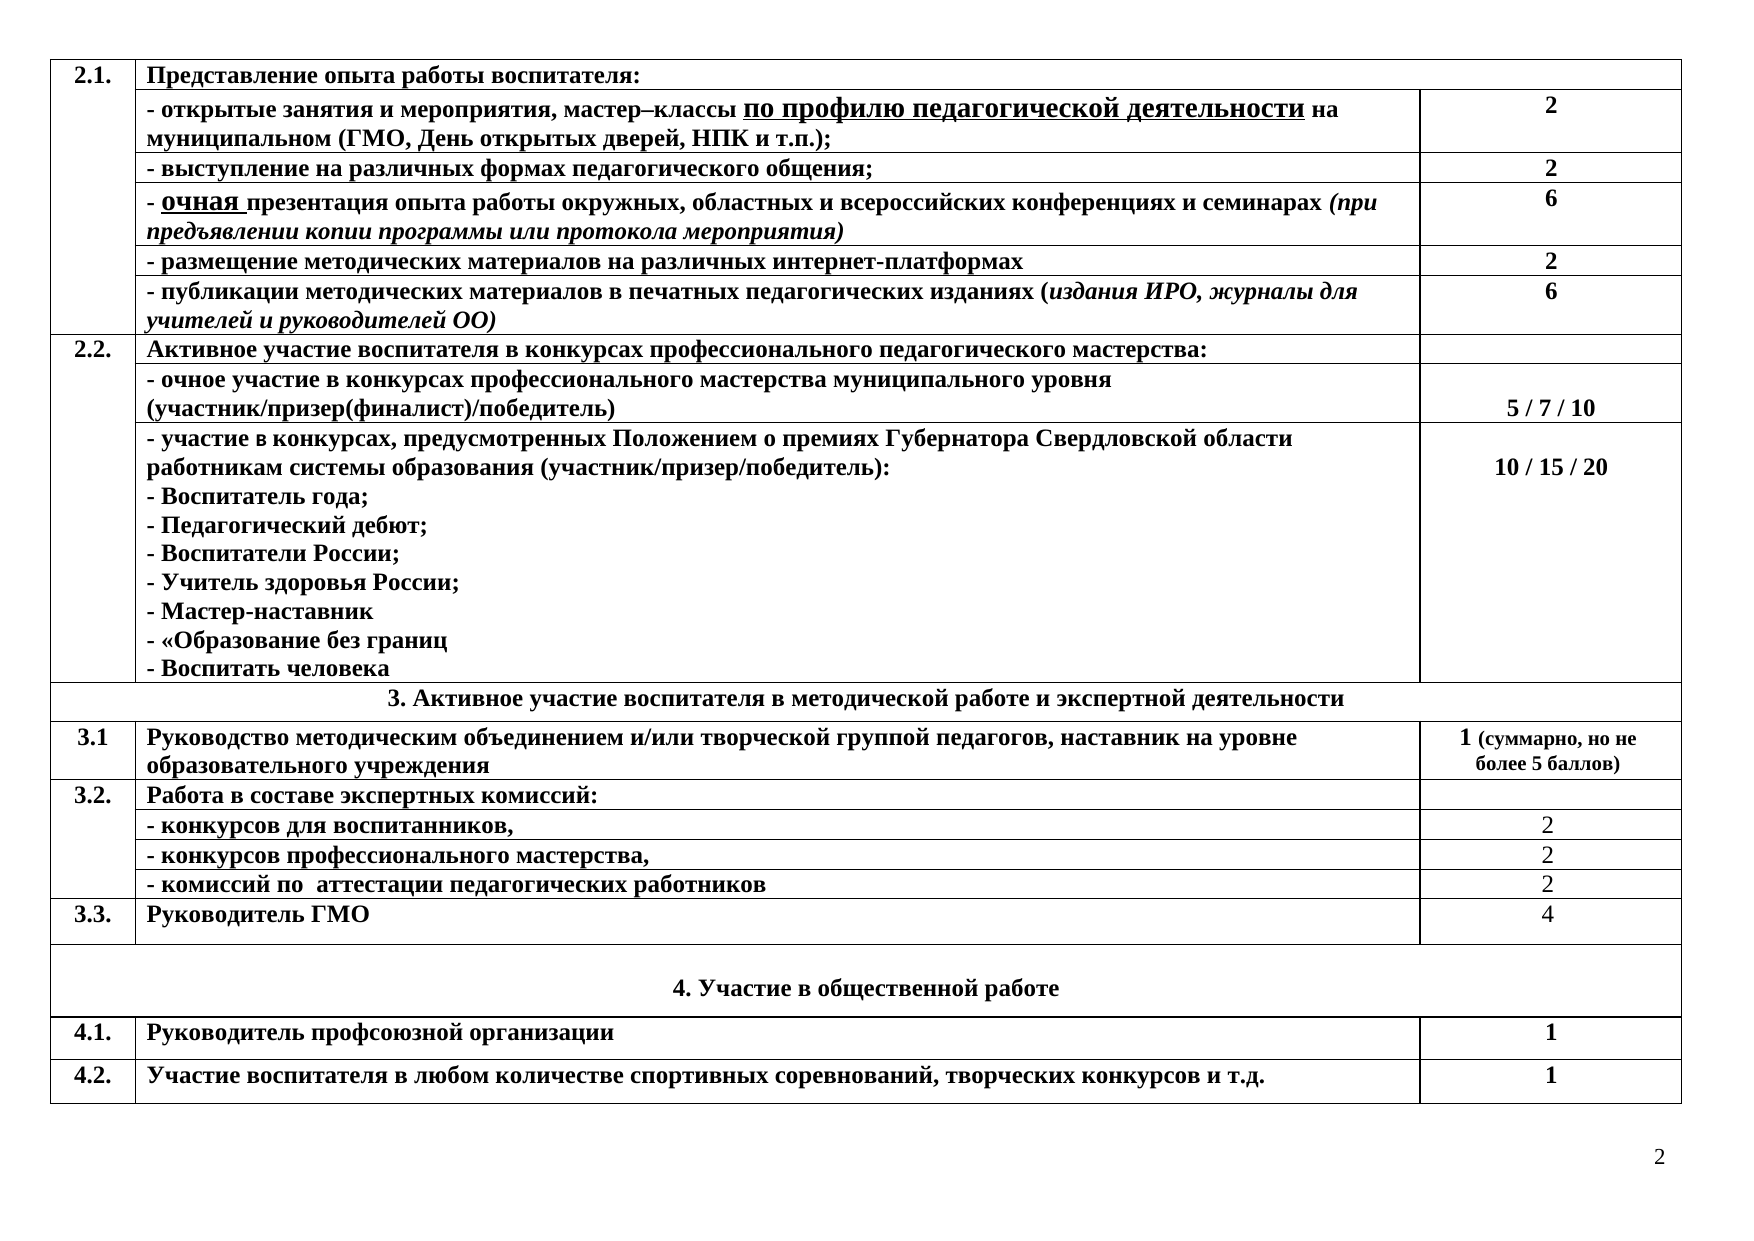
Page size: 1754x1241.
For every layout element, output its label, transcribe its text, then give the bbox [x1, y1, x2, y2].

table_cell 1 [1421, 1018, 1681, 1059]
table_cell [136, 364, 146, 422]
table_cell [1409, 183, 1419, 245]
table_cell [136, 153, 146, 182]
table_cell 3.3. [51, 899, 135, 943]
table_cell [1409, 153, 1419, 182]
table_cell 1 (суммарно, но не более 5 баллов) [1421, 722, 1681, 779]
table_cell 3.1 [51, 722, 135, 779]
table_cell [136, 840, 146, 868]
table_cell 4 [1421, 899, 1681, 943]
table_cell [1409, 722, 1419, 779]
table_cell Представление опыта работы воспитателя: [136, 60, 1681, 89]
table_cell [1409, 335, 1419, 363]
table_cell 4.2. [51, 1060, 135, 1103]
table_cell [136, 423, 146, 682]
table_cell [1421, 780, 1681, 809]
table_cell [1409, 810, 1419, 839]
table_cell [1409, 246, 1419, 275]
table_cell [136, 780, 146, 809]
table_cell 10 / 15 / 20 [1421, 423, 1681, 682]
table_cell 2.1. [51, 60, 135, 333]
table_cell 2 [1421, 90, 1681, 152]
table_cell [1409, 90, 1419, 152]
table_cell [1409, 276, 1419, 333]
table_cell Руководитель ГМО [136, 899, 1419, 943]
table_cell 2.2. [51, 335, 135, 682]
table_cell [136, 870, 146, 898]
table_cell 3.2. [51, 780, 135, 898]
table_cell [1421, 335, 1431, 363]
table_cell 6 [1421, 276, 1681, 333]
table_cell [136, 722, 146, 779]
table_cell 2 [1421, 840, 1681, 868]
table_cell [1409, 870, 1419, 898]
table_cell 4.1. [51, 1018, 135, 1059]
table_cell 3. Активное участие воспитателя в методической работе и экспертной деятельности [51, 683, 1681, 721]
table_cell 4. Участие в общественной работе [51, 945, 1681, 1016]
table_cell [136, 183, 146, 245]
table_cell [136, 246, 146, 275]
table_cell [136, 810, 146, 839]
table_cell Руководитель профсоюзной организации [136, 1018, 1419, 1059]
table_cell 1 [1421, 1060, 1681, 1103]
table_cell Участие воспитателя в любом количестве спортивных соревнований, творческих конкурсов и т.д. [136, 1060, 1419, 1103]
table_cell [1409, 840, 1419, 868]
table_cell 2 [1421, 870, 1681, 898]
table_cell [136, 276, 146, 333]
table_cell 2 [1421, 810, 1681, 839]
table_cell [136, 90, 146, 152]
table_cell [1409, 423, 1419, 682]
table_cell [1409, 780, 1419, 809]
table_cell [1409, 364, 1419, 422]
table_cell 6 [1421, 183, 1681, 245]
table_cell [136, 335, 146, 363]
table_cell [1671, 335, 1681, 363]
